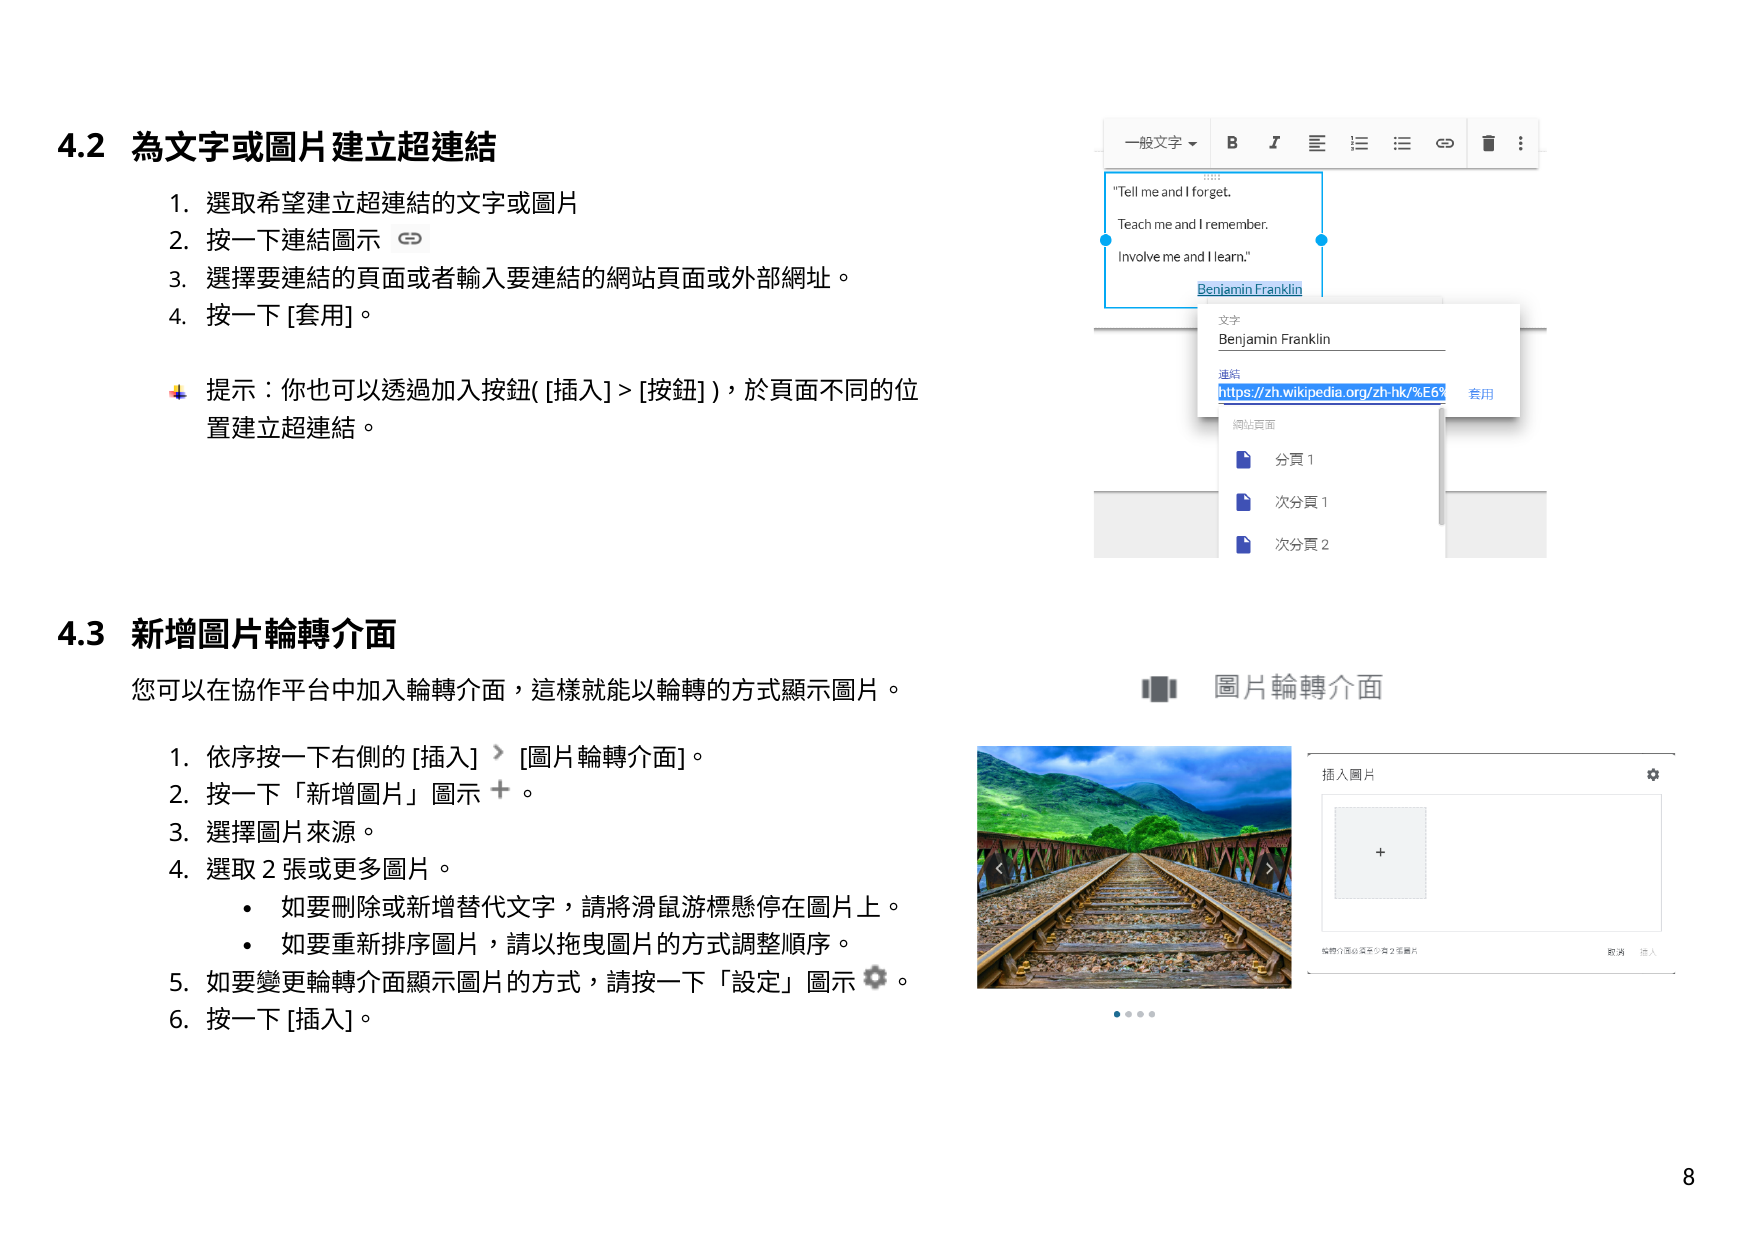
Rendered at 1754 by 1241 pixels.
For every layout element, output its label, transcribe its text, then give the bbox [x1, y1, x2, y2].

picture [958, 735, 1305, 1017]
table_cell 為文字或圖片建立超連結 選取希望建立超連結的文字或圖片 按一下連結圖示 選擇要連結的頁面或者輸入要連結的網站頁面或外部網址。 按一下 [套用]。 提示︰你也可以透過加入按鈕( [插入] > [按鈕] )，於頁面不同的位置建立超連結。 [120, 108, 947, 595]
picture [861, 963, 890, 992]
picture [1116, 649, 1541, 724]
table_cell 4.2 [46, 108, 120, 595]
picture [1093, 107, 1547, 558]
picture [1306, 753, 1676, 973]
picture [486, 775, 515, 804]
table_cell [947, 108, 1694, 595]
table_cell [947, 595, 1694, 1082]
picture [484, 738, 513, 767]
picture [169, 383, 187, 400]
table_cell 4.3 [46, 595, 120, 1082]
picture [390, 224, 430, 253]
table_cell 新增圖片輪轉介面 您可以在協作平台中加入輪轉介面，這樣就能以輪轉的方式顯示圖片。 依序按一下右側的 [插入] [圖片輪轉介面]。 按一下「新增圖片」圖示 。 選擇圖片來源。 選取 2 張或更多圖片。 如要刪除或新增替代文字，請將滑鼠游標懸停在圖片上。 如要重新排序圖片，請以拖曳圖片的方式調整順序。 如要變更輪轉介面顯示圖片的方式，請按一下「設定」圖示 。 按一下 [插入]。 [120, 595, 947, 1082]
